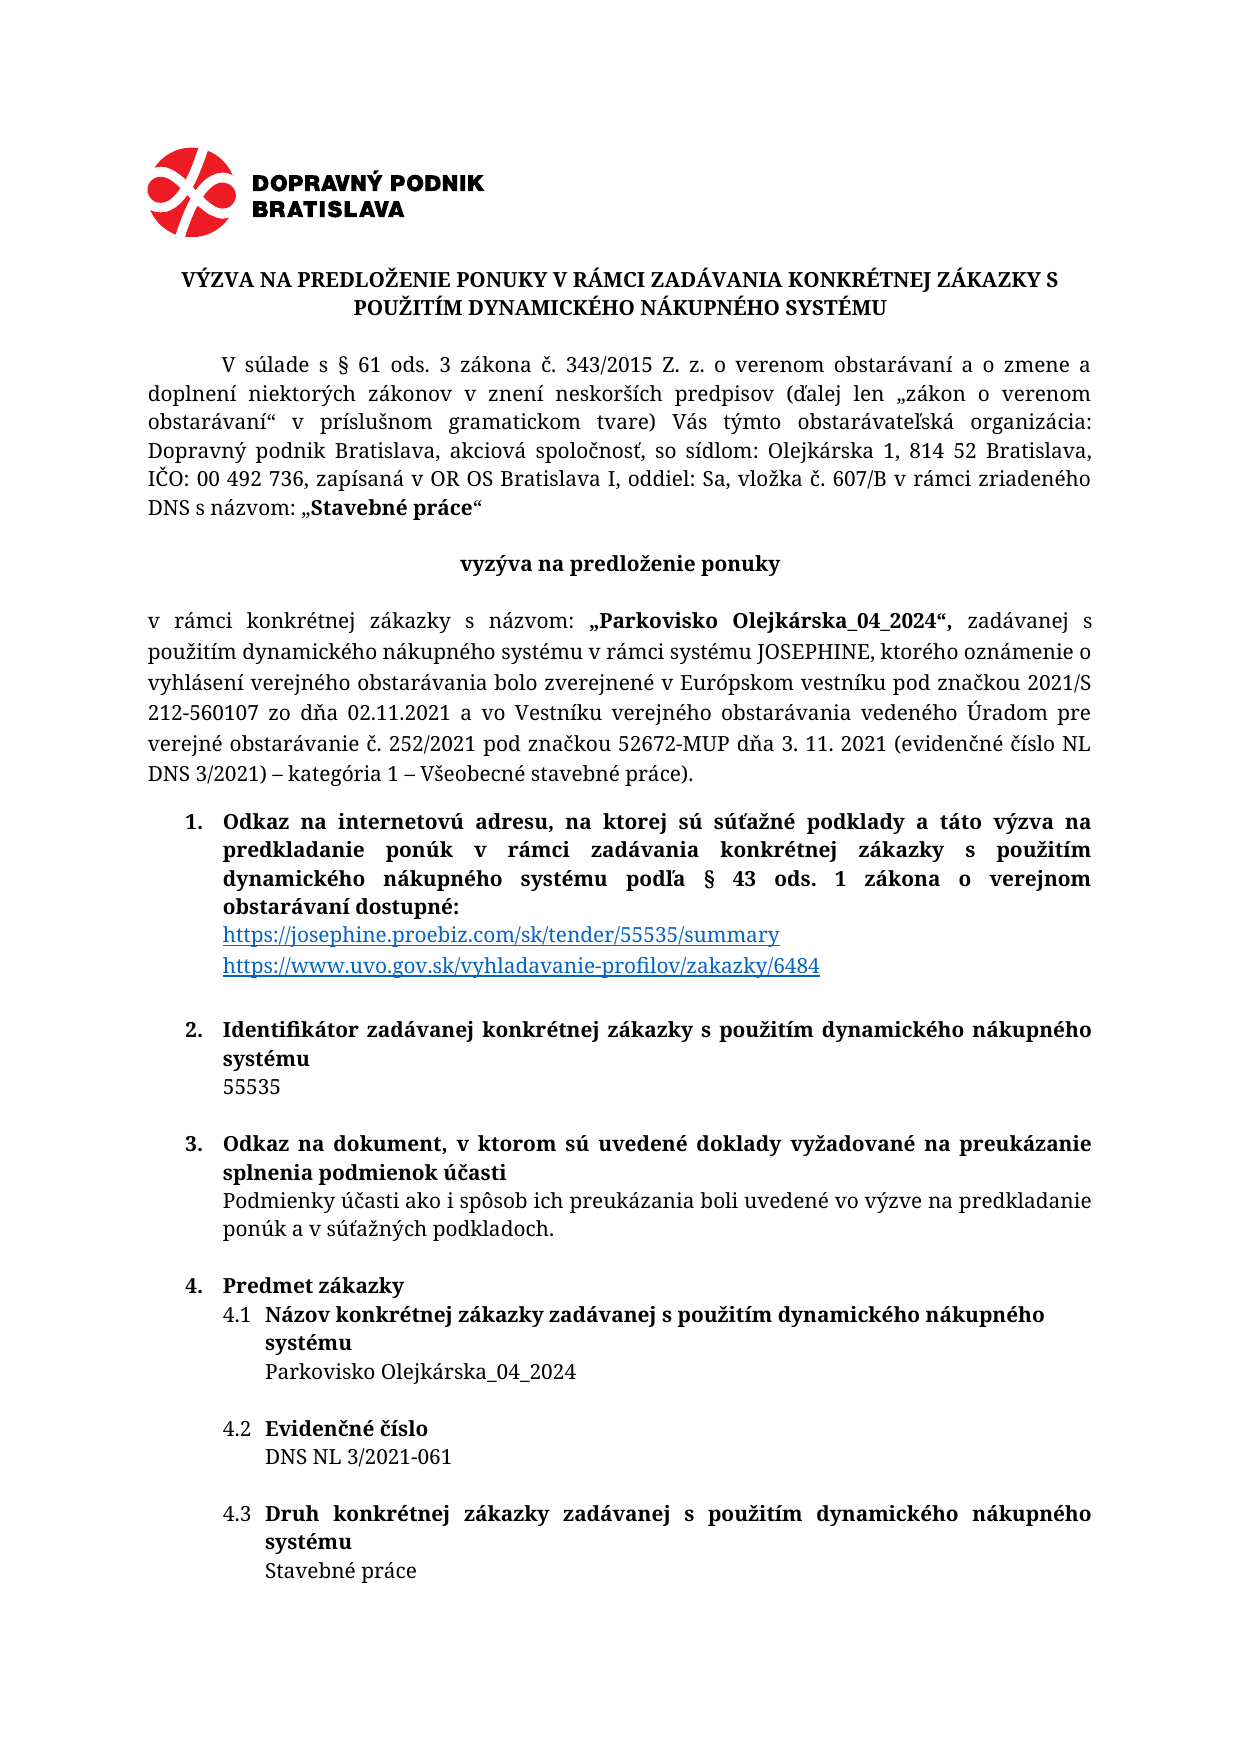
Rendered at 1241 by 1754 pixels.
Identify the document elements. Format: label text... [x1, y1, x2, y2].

list 55535 [223, 1072, 1093, 1101]
list Podmienky účasti ako i spôsob ich preukázania boli uvedené vo výzve na predkladanie ponúk a v súťažných podkladoch. [223, 1186, 1093, 1243]
list Evidenčné číslo [223, 1414, 1093, 1442]
list Stavebné práce [265, 1556, 1093, 1584]
list DNS NL 3/2021-061 [265, 1442, 1093, 1471]
list Identifikátor zadávanej konkrétnej zákazky s použitím dynamického nákupného systému [185, 1016, 1093, 1072]
list https://josephine.proebiz.com/sk/tender/55535/summary [223, 921, 1093, 949]
text v rámci konkrétnej zákazky s názvom: „Parkovisko Olejkárska_04_2024“, zadávanej s použitím dynamického nákupného systému v rámci systému JOSEPHINE, ktorého oznámenie o vyhlásení verejného obstarávania bolo zverejnené v Európskom vestníku pod značkou 2021/S 212-560107 zo dňa 02.11.2021 a vo Vestníku verejného obstarávania vedeného Úradom pre verejné obstarávanie č. 252/2021 pod značkou 52672-MUP dňa 3. 11. 2021 (evidenčné číslo NL DNS 3/2021) – kategória 1 – Všeobecné stavebné práce). [148, 606, 1093, 788]
list Predmet zákazky [185, 1271, 1093, 1300]
list Parkovisko Olejkárska_04_2024 [265, 1357, 1093, 1385]
text V súlade s § 61 ods. 3 zákona č. 343/2015 Z. z. o verenom obstarávaní a o zmene a doplnení niektorých zákonov v znení neskorších predpisov (ďalej len „zákon o verenom obstarávaní“ v príslušnom gramatickom tvare) Vás týmto obstarávateľská organizácia: Dopravný podnik Bratislava, akciová spoločnosť, so sídlom: Olejkárska 1, 814 52 Bratislava, IČO: 00 492 736, zapísaná v OR OS Bratislava I, oddiel: Sa, vložka č. 607/B v rámci zriadeného DNS s názvom: „Stavebné práce“ [148, 350, 1093, 521]
list Druh konkrétnej zákazky zadávanej s použitím dynamického nákupného systému [223, 1499, 1093, 1556]
list https://www.uvo.gov.sk/vyhladavanie-profilov/zakazky/6484 [223, 951, 1093, 979]
list Názov konkrétnej zákazky zadávanej s použitím dynamického nákupného systému [223, 1300, 1093, 1357]
text vyzýva na predloženie ponuky [148, 549, 1093, 578]
list Odkaz na internetovú adresu, na ktorej sú súťažné podklady a táto výzva na predkladanie ponúk v rámci zadávania konkrétnej zákazky s použitím dynamického nákupného systému podľa § 43 ods. 1 zákona o verejnom obstarávaní dostupné: [185, 807, 1093, 921]
list Odkaz na dokument, v ktorom sú uvedené doklady vyžadované na preukázanie splnenia podmienok účasti [185, 1129, 1093, 1186]
text VÝZVA NA PREDLOŽENIE PONUKY V RÁMCI ZADÁVANIA KONKRÉTNEJ ZÁKAZKY S POUŽITÍM DYNAMICKÉHO NÁKUPNÉHO SYSTÉMU [148, 265, 1093, 322]
